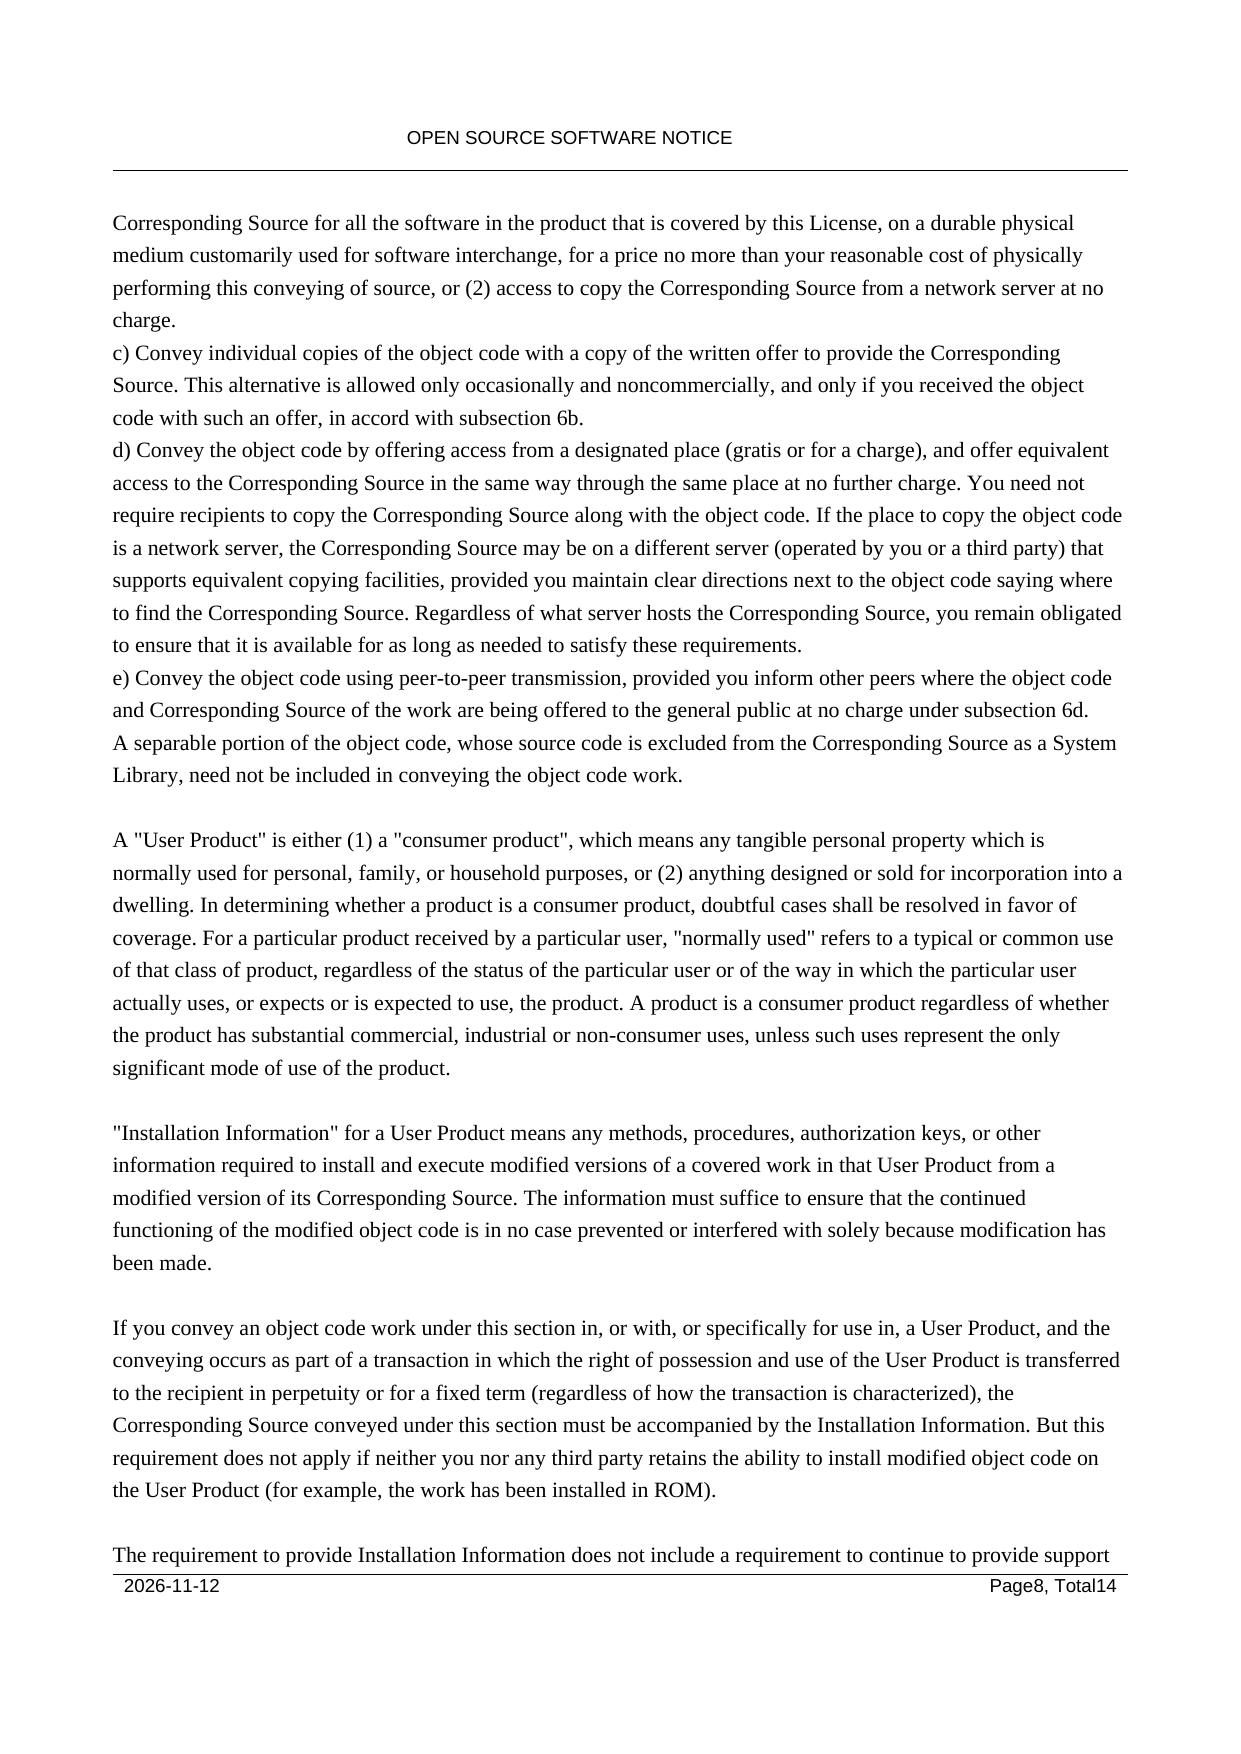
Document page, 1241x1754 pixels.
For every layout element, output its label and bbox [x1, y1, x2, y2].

text [112, 206, 1128, 1571]
